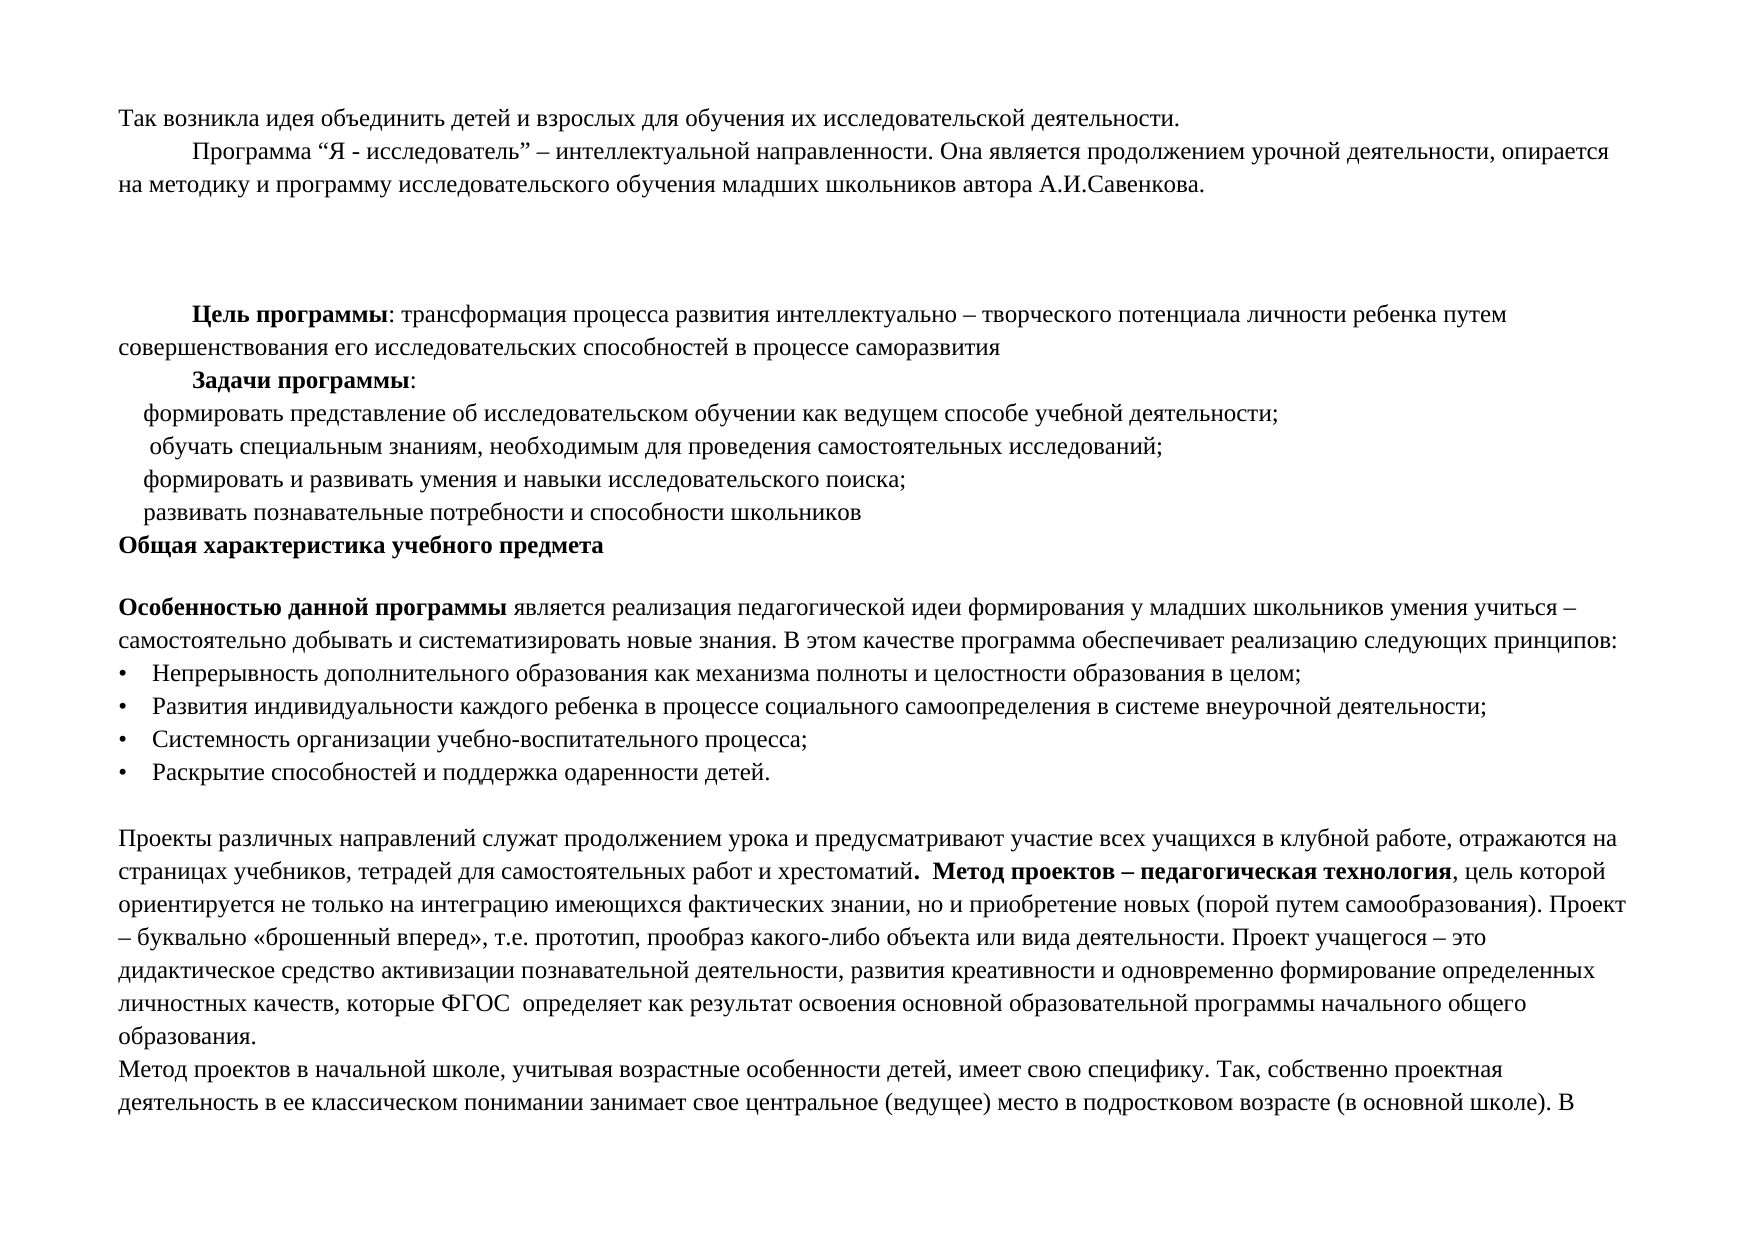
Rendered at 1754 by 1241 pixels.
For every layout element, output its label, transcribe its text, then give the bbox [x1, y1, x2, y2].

text Особенностью данной программы является реализация педагогической идеи формирования у младших школьников умения учиться – самостоятельно добывать и систематизировать новые знания. В этом качестве программа обеспечивает реализацию следующих принципов: [118, 592, 1636, 654]
text обучать специальным знаниям, необходимым для проведения самостоятельных исследований; [118, 431, 1636, 460]
text развивать познавательные потребности и способности школьников [118, 497, 1636, 526]
text Цель программы: трансформация процесса развития интеллектуально – творческого потенциала личности ребенка путем совершенствования его исследовательских способностей в процессе саморазвития [118, 299, 1636, 361]
text • Раскрытие способностей и поддержка одаренности детей. [118, 757, 1636, 786]
text формировать и развивать умения и навыки исследовательского поиска; [118, 464, 1636, 493]
text • Развития индивидуальности каждого ребенка в процессе социального самоопределения в системе внеурочной деятельности; [118, 691, 1636, 720]
text формировать представление об исследовательском обучении как ведущем способе учебной деятельности; [118, 398, 1636, 427]
text • Системность организации учебно-воспитательного процесса; [118, 724, 1636, 753]
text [118, 1054, 1636, 1116]
text • Непрерывность дополнительного образования как механизма полноты и целостности образования в целом; [118, 658, 1636, 687]
text Общая характеристика учебного предмета [118, 530, 1636, 559]
text Задачи программы: [118, 365, 1636, 394]
text Программа “Я - исследователь” – интеллектуальной направленности. Она является продолжением урочной деятельности, опирается на методику и программу исследовательского обучения младших школьников автора А.И.Савенкова. [118, 136, 1636, 198]
text Проекты различных направлений служат продолжением урока и предусматривают участие всех учащихся в клубной работе, отражаются на страницах учебников, тетрадей для самостоятельных работ и хрестоматий. Метод проектов – педагогическая технология, цель которой ориентируется не только на интеграцию имеющихся фактических знании, но и приобретение новых (порой путем самообразования). Проект – буквально «брошенный вперед», т.е. прототип, прообраз какого-либо объекта или вида деятельности. Проект учащегося – это дидактическое средство активизации познавательной деятельности, развития креативности и одновременно формирование определенных личностных качеств, которые ФГОС определяет как результат освоения основной образовательной программы начального общего образования. [118, 823, 1636, 1050]
text Так возникла идея объединить детей и взрослых для обучения их исследовательской деятельности. [118, 103, 1636, 132]
